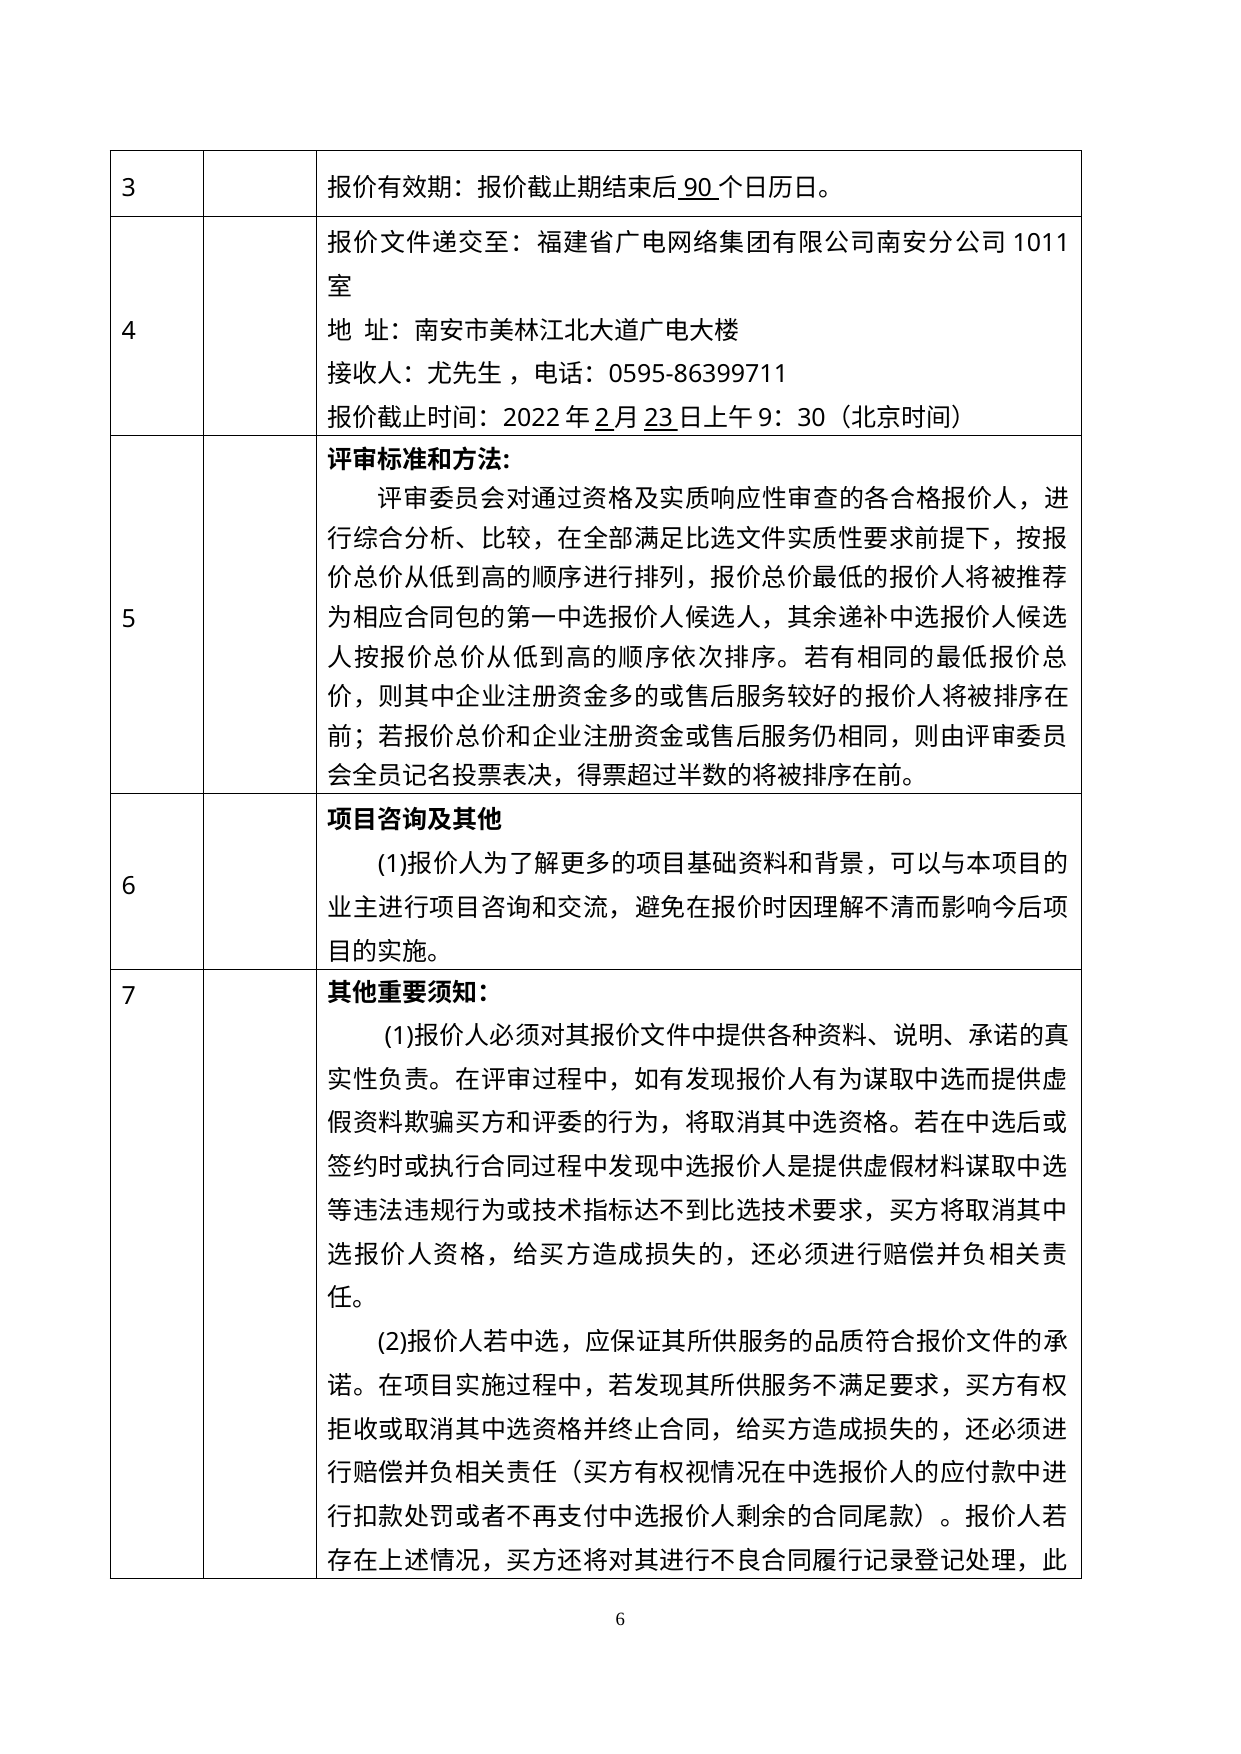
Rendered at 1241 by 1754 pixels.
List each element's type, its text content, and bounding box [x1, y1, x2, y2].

table_cell [204, 794, 316, 969]
table_cell 3 [111, 151, 203, 216]
table_cell 报价有效期：报价截止期结束后 90 个日历日。 [317, 151, 1081, 216]
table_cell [317, 970, 1081, 1578]
table_cell 项目咨询及其他 (1)报价人为了解更多的项目基础资料和背景，可以与本项目的业主进行项目咨询和交流，避免在报价时因理解不清而影响今后项目的实施。 [317, 794, 1081, 969]
table_cell 6 [111, 794, 203, 969]
table_cell 7 [111, 970, 203, 1578]
table_cell [204, 436, 316, 793]
table_cell 5 [111, 436, 203, 793]
table_cell 报价文件递交至：福建省广电网络集团有限公司南安分公司1011室 地 址：南安市美林江北大道广电大楼 接收人：尤先生 ，电话：0595-86399711 报价截止时间：2022年2月23日上午9：30（北京时间） [317, 217, 1081, 435]
table_cell [204, 970, 316, 1578]
table_cell 4 [111, 217, 203, 435]
table_cell [204, 217, 316, 435]
table_cell [204, 151, 316, 216]
table_cell 评审标准和方法: 评审委员会对通过资格及实质响应性审查的各合格报价人，进行综合分析、比较，在全部满足比选文件实质性要求前提下，按报价总价从低到高的顺序进行排列，报价总价最低的报价人将被推荐为相应合同包的第一中选报价人候选人，其余递补中选报价人候选人按报价总价从低到高的顺序依次排序。若有相同的最低报价总价，则其中企业注册资金多的或售后服务较好的报价人将被排序在前；若报价总价和企业注册资金或售后服务仍相同，则由评审委员会全员记名投票表决，得票超过半数的将被排序在前。 [317, 436, 1081, 793]
